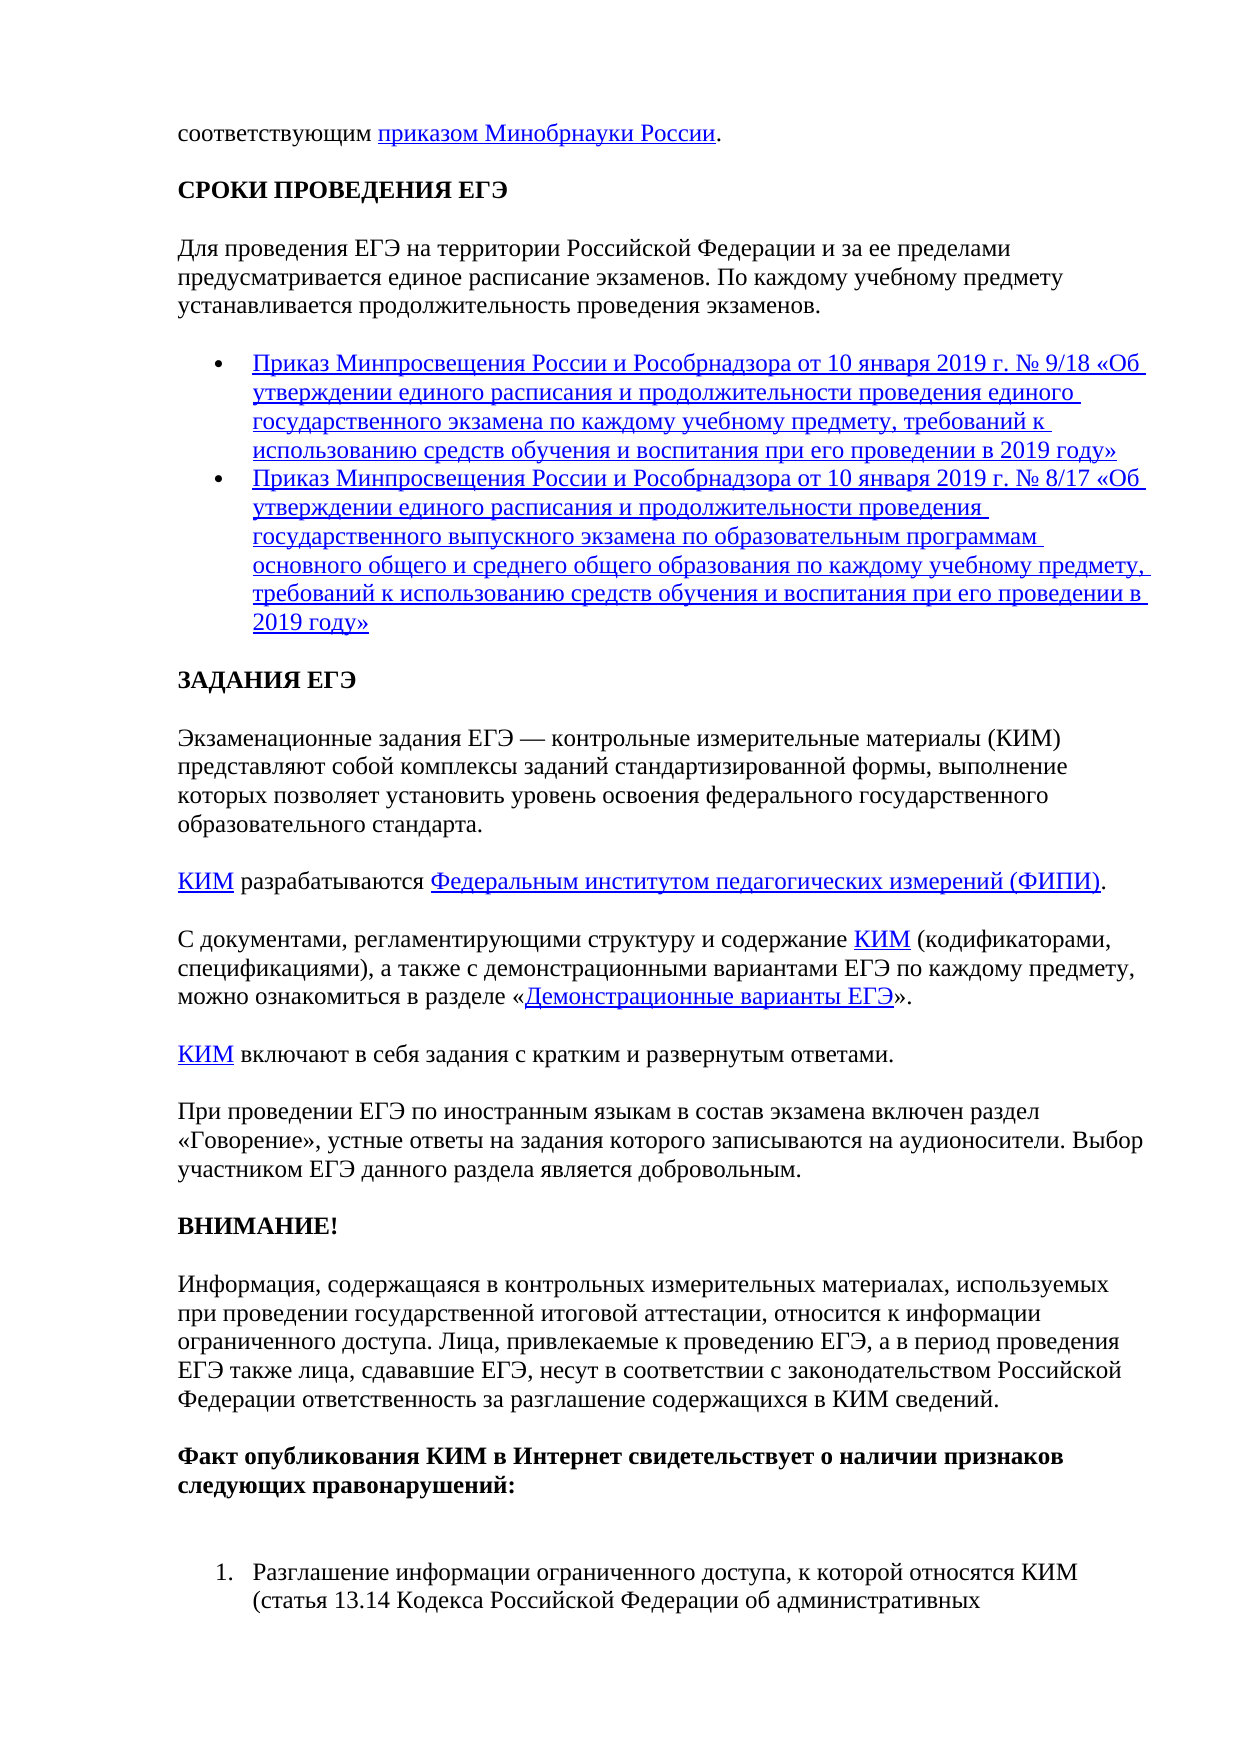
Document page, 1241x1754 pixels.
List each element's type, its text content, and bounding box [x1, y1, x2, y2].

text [177, 118, 1152, 319]
list Приказ Минпросвещения России и Рособрнадзора от 10 января 2019 г. № 9/18 «Об утверждении единого расписания и продолжительности проведения единого государственного экзамена по каждому учебному предмету, требований к использованию средств обучения и воспитания при его проведении в 2019 году» [215, 348, 1152, 463]
text ЗАДАНИЯ ЕГЭ Экзаменационные задания ЕГЭ — контрольные измерительные материалы (КИМ) представляют собой комплексы заданий стандартизированной формы, выполнение которых позволяет установить уровень освоения федерального государственного образовательного стандарта. КИМ разрабатываются Федеральным институтом педагогических измерений (ФИПИ). С документами, регламентирующими структуру и содержание КИМ (кодификаторами, спецификациями), а также с демонстрационными вариантами ЕГЭ по каждому предмету, можно ознакомиться в разделе «Демонстрационные варианты ЕГЭ». КИМ включают в себя задания с кратким и развернутым ответами. При проведении ЕГЭ по иностранным языкам в состав экзамена включен раздел «Говорение», устные ответы на задания которого записываются на аудионосители. Выбор участником ЕГЭ данного раздела является добровольным. ВНИМАНИЕ! Информация, содержащаяся в контрольных измерительных материалах, используемых при проведении государственной итоговой аттестации, относится к информации ограниченного доступа. Лица, привлекаемые к проведению ЕГЭ, а в период проведения ЕГЭ также лица, сдававшие ЕГЭ, несут в соответствии с законодательством Российской Федерации ответственность за разглашение содержащихся в КИМ сведений. Факт опубликования КИМ в Интернет свидетельствует о наличии признаков следующих правонарушений: [177, 665, 1152, 1499]
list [215, 1557, 1152, 1614]
list Приказ Минпросвещения России и Рособрнадзора от 10 января 2019 г. № 8/17 «Об утверждении единого расписания и продолжительности проведения государственного выпускного экзамена по образовательным программам основного общего и среднего общего образования по каждому учебному предмету, требований к использованию средств обучения и воспитания при его проведении в 2019 году» [215, 463, 1152, 636]
